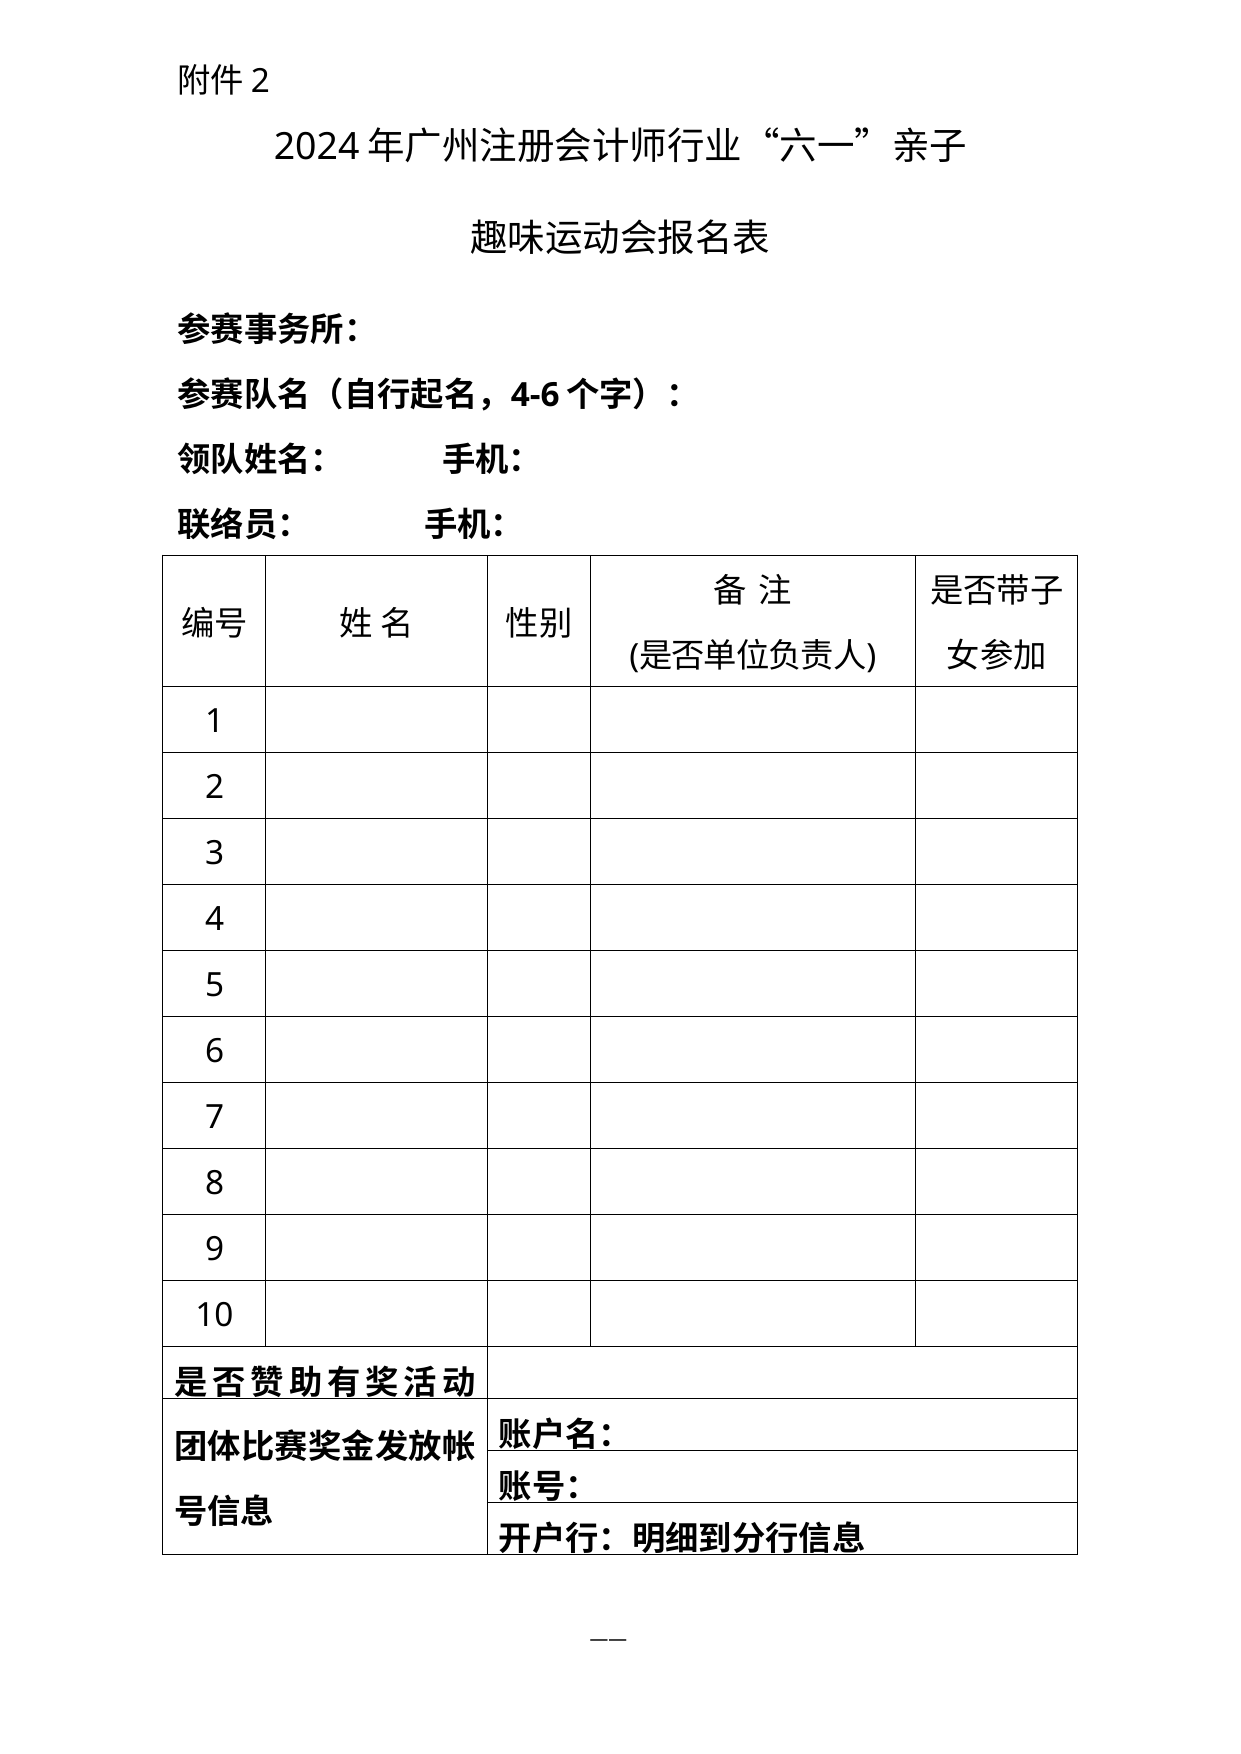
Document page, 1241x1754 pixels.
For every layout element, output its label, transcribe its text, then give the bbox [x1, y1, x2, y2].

table_cell [266, 885, 487, 950]
table_header 编号 [163, 556, 265, 686]
table_cell [591, 753, 915, 818]
table_header 性别 [488, 556, 590, 686]
table_cell [266, 951, 487, 1016]
table_cell 9 [163, 1215, 265, 1280]
table_cell 开户行：明细到分行信息 [488, 1503, 1077, 1554]
table_cell [916, 819, 1077, 884]
table_cell [266, 1083, 487, 1148]
table_cell [266, 1017, 487, 1082]
text 参赛事务所： [177, 294, 1063, 359]
table_cell [591, 885, 915, 950]
table_cell [488, 951, 590, 1016]
table_cell [916, 885, 1077, 950]
table_cell [591, 1083, 915, 1148]
table_cell [916, 1281, 1077, 1346]
table_cell 账号： [488, 1451, 1077, 1502]
text 趣味运动会报名表 [177, 202, 1063, 267]
table_cell [591, 819, 915, 884]
table_cell [916, 1149, 1077, 1214]
table_cell [488, 1149, 590, 1214]
table_header 姓 名 [266, 556, 487, 686]
table_cell [591, 1017, 915, 1082]
table_cell [916, 1083, 1077, 1148]
table_cell [916, 951, 1077, 1016]
table_cell [266, 753, 487, 818]
table_cell [266, 1149, 487, 1214]
table_cell [916, 753, 1077, 818]
table_cell [591, 951, 915, 1016]
text 参赛队名（自行起名，4-6个字）： [177, 359, 1063, 424]
table_cell 3 [163, 819, 265, 884]
table_cell [488, 1083, 590, 1148]
table_cell 7 [163, 1083, 265, 1148]
table_cell 是否赞助有奖活动（份数） [163, 1347, 487, 1398]
table_cell [591, 687, 915, 752]
table_cell [916, 1017, 1077, 1082]
table_cell [488, 753, 590, 818]
table_cell 8 [163, 1149, 265, 1214]
table_cell 10 [163, 1281, 265, 1346]
table_cell [266, 687, 487, 752]
table_cell [488, 1017, 590, 1082]
table_header 备 注 (是否单位负责人) [591, 556, 915, 686]
table_cell [488, 1347, 1077, 1398]
table_cell 1 [163, 687, 265, 752]
table_cell [916, 1215, 1077, 1280]
text 联络员： 手机： [177, 489, 1063, 554]
table_header 是否带子女参加 [916, 556, 1077, 686]
table_cell [488, 1281, 590, 1346]
table_cell [266, 819, 487, 884]
table_cell 团体比赛奖金发放帐号信息 [163, 1399, 487, 1554]
table_cell [591, 1149, 915, 1214]
table_cell 2 [163, 753, 265, 818]
table_cell [916, 687, 1077, 752]
table_cell [488, 687, 590, 752]
text 2024年广州注册会计师行业“六一”亲子 [177, 110, 1063, 175]
table_cell [591, 1281, 915, 1346]
table_cell [266, 1281, 487, 1346]
table_cell 账户名： [488, 1399, 1077, 1450]
table_cell [488, 885, 590, 950]
table_cell [266, 1215, 487, 1280]
table_cell [591, 1215, 915, 1280]
table_cell [488, 1215, 590, 1280]
table_cell 4 [163, 885, 265, 950]
table_cell 5 [163, 951, 265, 1016]
text 附件2 [177, 45, 1063, 110]
text 领队姓名： 手机： [177, 424, 1063, 489]
table_cell [488, 819, 590, 884]
table_cell 6 [163, 1017, 265, 1082]
